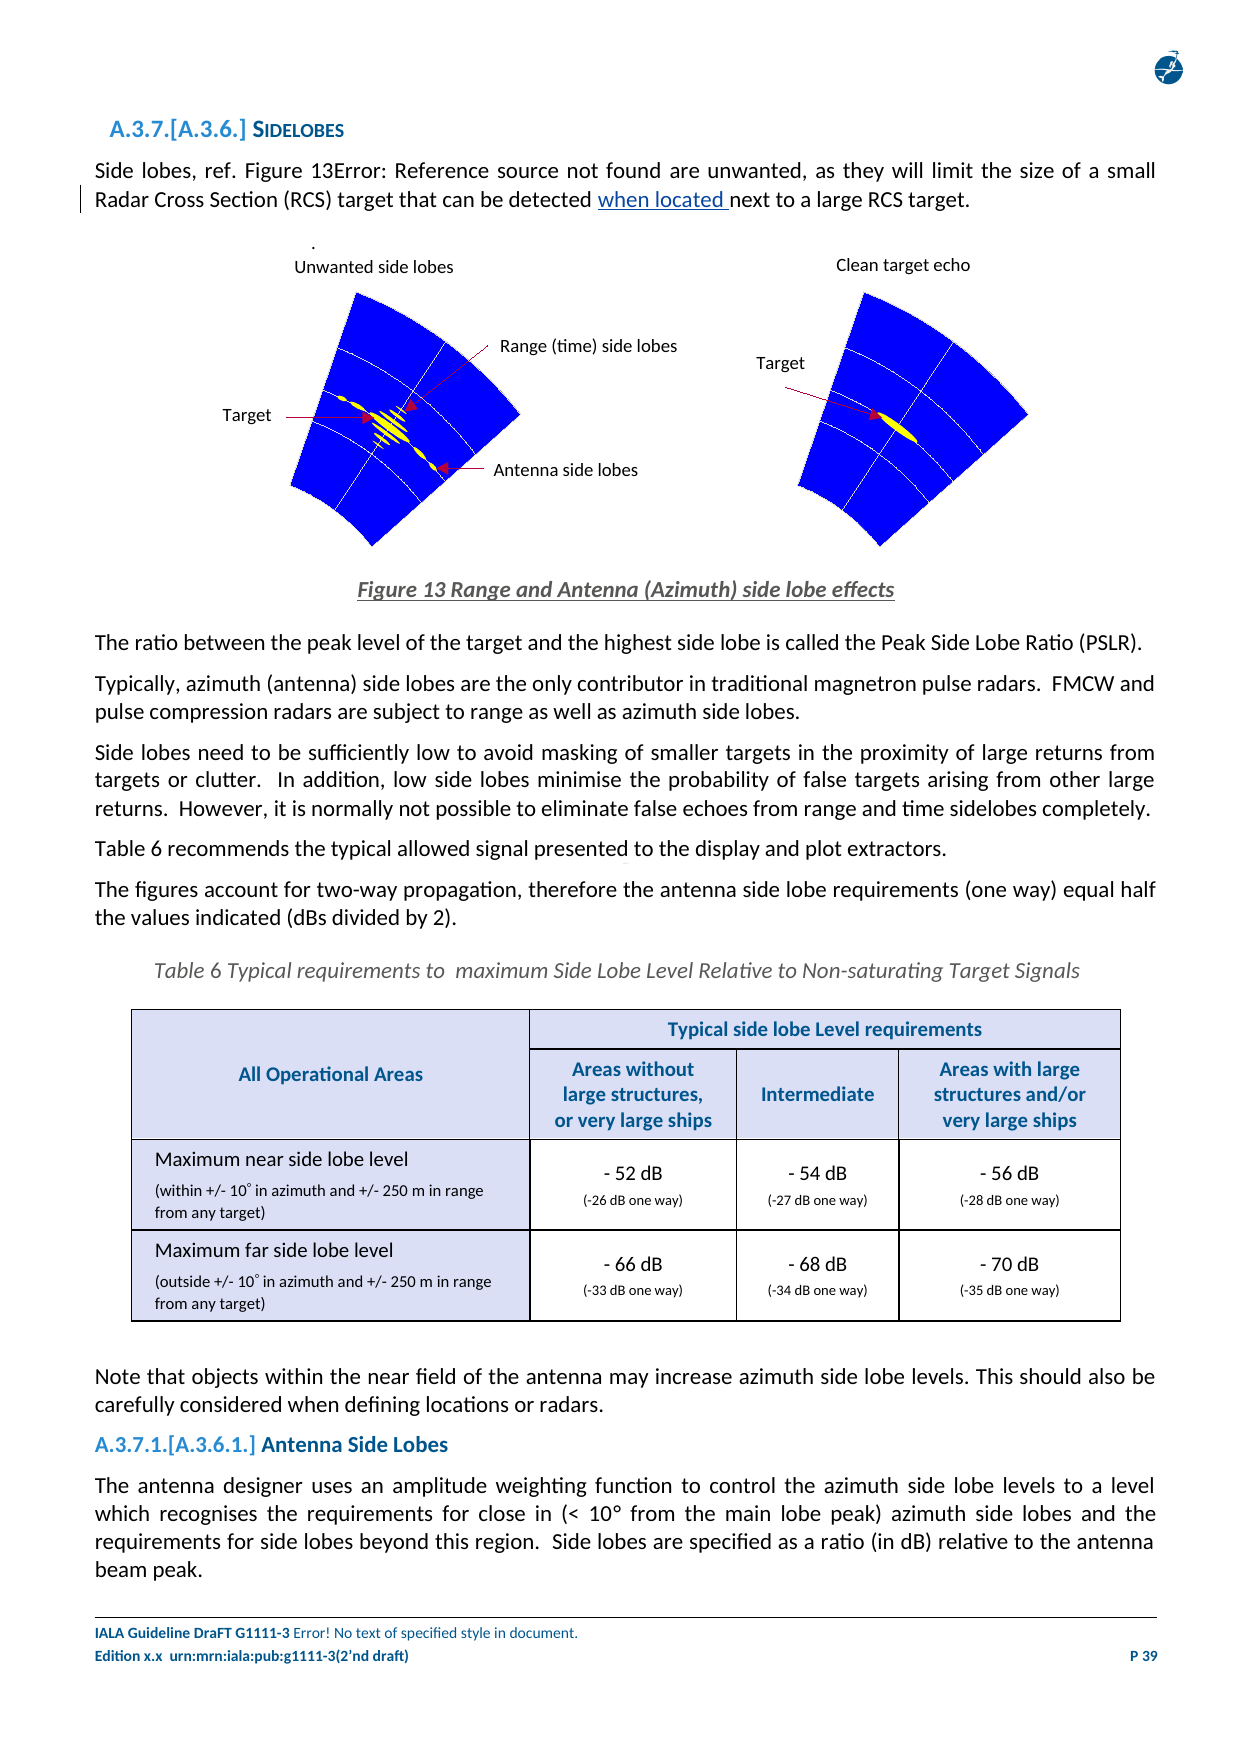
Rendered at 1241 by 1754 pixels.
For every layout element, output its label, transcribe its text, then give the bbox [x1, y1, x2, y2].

text The figures account for two-way propagation, therefore the antenna side lobe requirements (one way) equal half the values indicated (dBs divided by 2). [94, 875, 1157, 931]
list Table 6 Typical requirements to maximum Side Lobe Level Relative to Non-saturating Target Signals [153, 956, 1157, 984]
text The ratio between the peak level of the target and the highest side lobe is called the Peak Side Lobe Ratio (PSLR). [94, 628, 1157, 657]
text Typically, azimuth (antenna) side lobes are the only contributor in traditional magnetron pulse radars. FMCW and pulse compression radars are subject to range as well as azimuth side lobes. [94, 669, 1157, 725]
table_cell - 70 dB (-35 dB one way) [900, 1231, 1120, 1320]
table_cell Areas with large structures and/or very large ships [899, 1050, 1120, 1138]
table_cell Intermediate [737, 1050, 898, 1138]
table_cell Maximum far side lobe level (outside +/- 10 in azimuth and +/- 250 m in range from any target) [132, 1231, 529, 1320]
picture [1123, 0, 1241, 119]
text Sidelobes [109, 114, 1157, 144]
table_header All Operational Areas [132, 1010, 529, 1138]
table_cell - 56 dB (-28 dB one way) [900, 1140, 1120, 1229]
table_cell - 52 dB (-26 dB one way) [531, 1140, 736, 1229]
text Antenna Side Lobes [94, 1431, 1157, 1458]
text Side lobes, ref. Figure 13Error! Reference source not found. are unwanted, as they will limit the size of a small Radar Cross Section (RCS) target that can be detected next to a large RCS target. [94, 157, 1157, 213]
table_cell - 66 dB (-33 dB one way) [531, 1231, 736, 1320]
text Side lobes need to be sufficiently low to avoid masking of smaller targets in the proximity of large returns from targets or clutter. In addition, low side lobes minimise the probability of false targets arising from other large returns. However, it is normally not possible to eliminate false echoes from range and time sidelobes completely. [94, 738, 1157, 822]
table_cell Areas without large structures, or very large ships [530, 1050, 736, 1138]
text The antenna designer uses an amplitude weighting function to control the azimuth side lobe levels to a level which recognises the requirements for close in (< 10° from the main lobe peak) azimuth side lobes and the requirements for side lobes beyond this region. Side lobes are specified as a ratio (in dB) relative to the antenna beam peak. [94, 1471, 1157, 1583]
text Figure 13 Range and Antenna (Azimuth) side lobe effects [94, 576, 1157, 603]
table_cell - 68 dB (-34 dB one way) [737, 1231, 898, 1320]
text Note that objects within the near field of the antenna may increase azimuth side lobe levels. This should also be carefully considered when defining locations or radars. [94, 1362, 1157, 1418]
text Table 6 recommends the typical allowed signal presented to the display and plot extractors. [94, 834, 1157, 862]
table_cell Maximum near side lobe level (within +/- 10 in azimuth and +/- 250 m in range from any target) [132, 1140, 529, 1229]
table_header Typical side lobe Level requirements [530, 1010, 1120, 1048]
table_cell - 54 dB (-27 dB one way) [737, 1140, 898, 1229]
